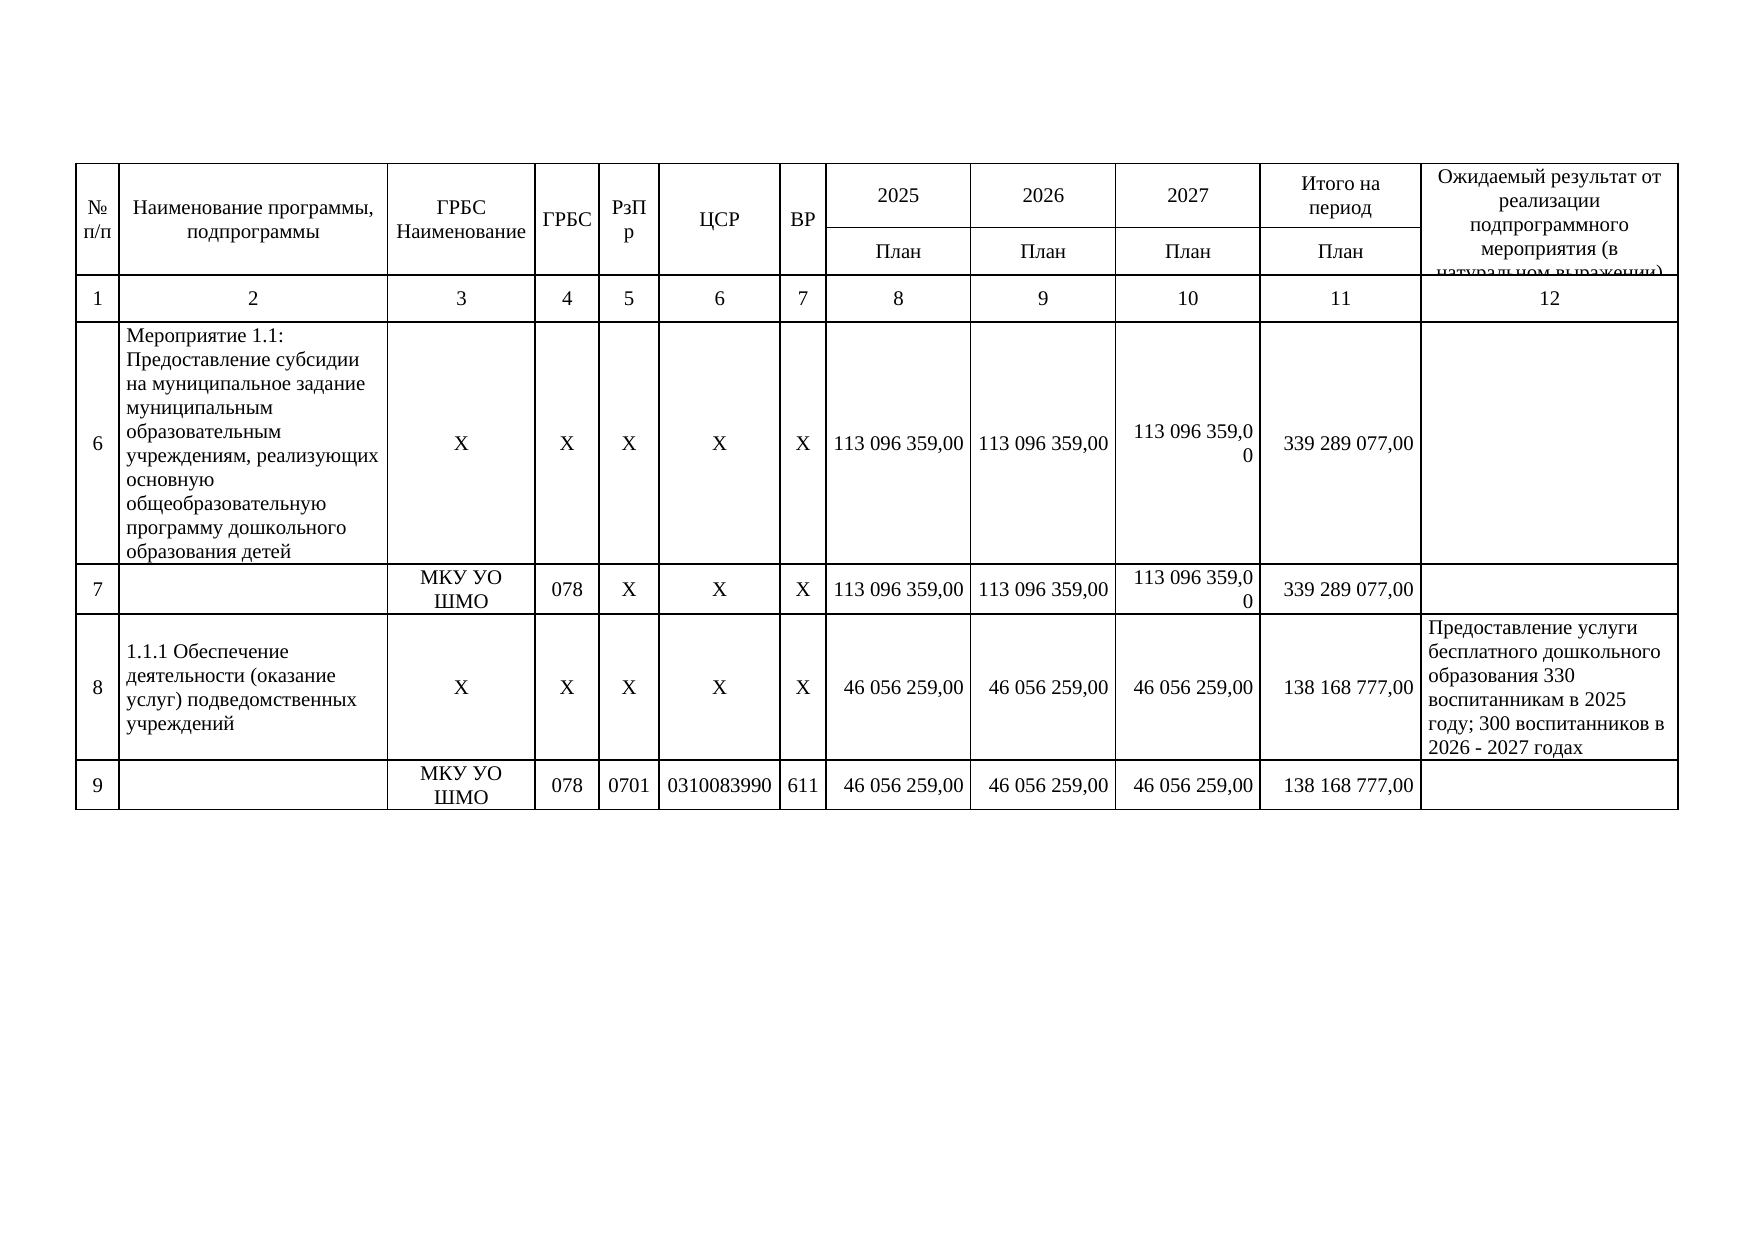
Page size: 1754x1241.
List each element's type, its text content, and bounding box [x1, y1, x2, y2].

table_cell 113 096 359,00 [1116, 565, 1259, 613]
table_cell План [827, 228, 970, 274]
table_cell 6 [660, 276, 779, 321]
table_header № п/п [77, 164, 118, 274]
table_header 2025 [827, 164, 970, 227]
table_cell X [600, 323, 658, 563]
table_cell X [781, 615, 825, 759]
table_cell 46 056 259,00 [1116, 761, 1259, 809]
table_cell 2 [120, 276, 387, 321]
table_cell 113 096 359,00 [827, 565, 970, 613]
table_header 2026 [971, 164, 1115, 227]
table_cell 611 [781, 761, 825, 809]
table_cell 46 056 259,00 [827, 615, 970, 759]
table_cell 12 [1422, 276, 1677, 321]
table_cell 113 096 359,00 [971, 565, 1115, 613]
table_cell План [971, 228, 1115, 274]
table_cell 5 [600, 276, 658, 321]
table_cell 113 096 359,00 [971, 323, 1115, 563]
table_cell План [1261, 228, 1420, 274]
table_header ГРБС Наименование [388, 164, 534, 274]
table_header Наименование программы, подпрограммы [120, 164, 387, 274]
table_cell X [781, 323, 825, 563]
table_cell 0310083990 [660, 761, 779, 809]
table_cell 138 168 777,00 [1261, 761, 1420, 809]
table_cell Мероприятие 1.1: Предоставление субсидии на муниципальное задание муниципальным образовательным учреждениям, реализующих основную общеобразовательную программу дошкольного образования детей [120, 323, 387, 563]
table_cell 1.1.1 Обеспечение деятельности (оказание услуг) подведомственных учреждений [120, 615, 387, 759]
table_cell 7 [77, 565, 118, 613]
table_cell X [660, 565, 779, 613]
table_cell МКУ УО ШМО [388, 565, 534, 613]
table_cell 46 056 259,00 [827, 761, 970, 809]
table_cell 0701 [600, 761, 658, 809]
table_cell 138 168 777,00 [1261, 615, 1420, 759]
table_header РзПр [600, 164, 658, 274]
table_cell X [781, 565, 825, 613]
table_cell 7 [781, 276, 825, 321]
table_cell X [660, 615, 779, 759]
table_cell 9 [77, 761, 118, 809]
table_cell X [536, 615, 598, 759]
table_cell [120, 565, 387, 613]
table_cell 46 056 259,00 [971, 761, 1115, 809]
table_cell 3 [388, 276, 534, 321]
table_cell 6 [77, 323, 118, 563]
table_cell X [600, 615, 658, 759]
table_header Ожидаемый результат от реализации подпрограммного мероприятия (в натуральном выражении) [1422, 164, 1677, 274]
table_cell 078 [536, 761, 598, 809]
table_cell 46 056 259,00 [1116, 615, 1259, 759]
table_cell МКУ УО ШМО [388, 761, 534, 809]
table_header Итого на период [1261, 164, 1420, 227]
table_cell 11 [1261, 276, 1420, 321]
table_cell X [388, 323, 534, 563]
table_cell [1422, 565, 1677, 613]
table_cell 8 [77, 615, 118, 759]
table_header ГРБС [536, 164, 598, 274]
table_cell X [536, 323, 598, 563]
table_cell План [1116, 228, 1259, 274]
table_cell 8 [827, 276, 970, 321]
table_cell 339 289 077,00 [1261, 565, 1420, 613]
table_cell 113 096 359,00 [827, 323, 970, 563]
table_cell 46 056 259,00 [971, 615, 1115, 759]
table_cell [1422, 761, 1677, 809]
table_header ЦСР [660, 164, 779, 274]
table_cell 4 [536, 276, 598, 321]
table_cell X [660, 323, 779, 563]
table_cell X [600, 565, 658, 613]
table_header 2027 [1116, 164, 1259, 227]
table_cell 339 289 077,00 [1261, 323, 1420, 563]
table_cell Предоставление услуги бесплатного дошкольного образования 330 воспитанникам в 2025 году; 300 воспитанников в 2026 - 2027 годах [1422, 615, 1677, 759]
table_header ВР [781, 164, 825, 274]
table_cell 1 [77, 276, 118, 321]
table_cell 9 [971, 276, 1115, 321]
table_cell [120, 761, 387, 809]
table_cell 10 [1116, 276, 1259, 321]
table_cell X [388, 615, 534, 759]
table_cell 113 096 359,00 [1116, 323, 1259, 563]
table_cell 078 [536, 565, 598, 613]
table_cell [1422, 323, 1677, 563]
